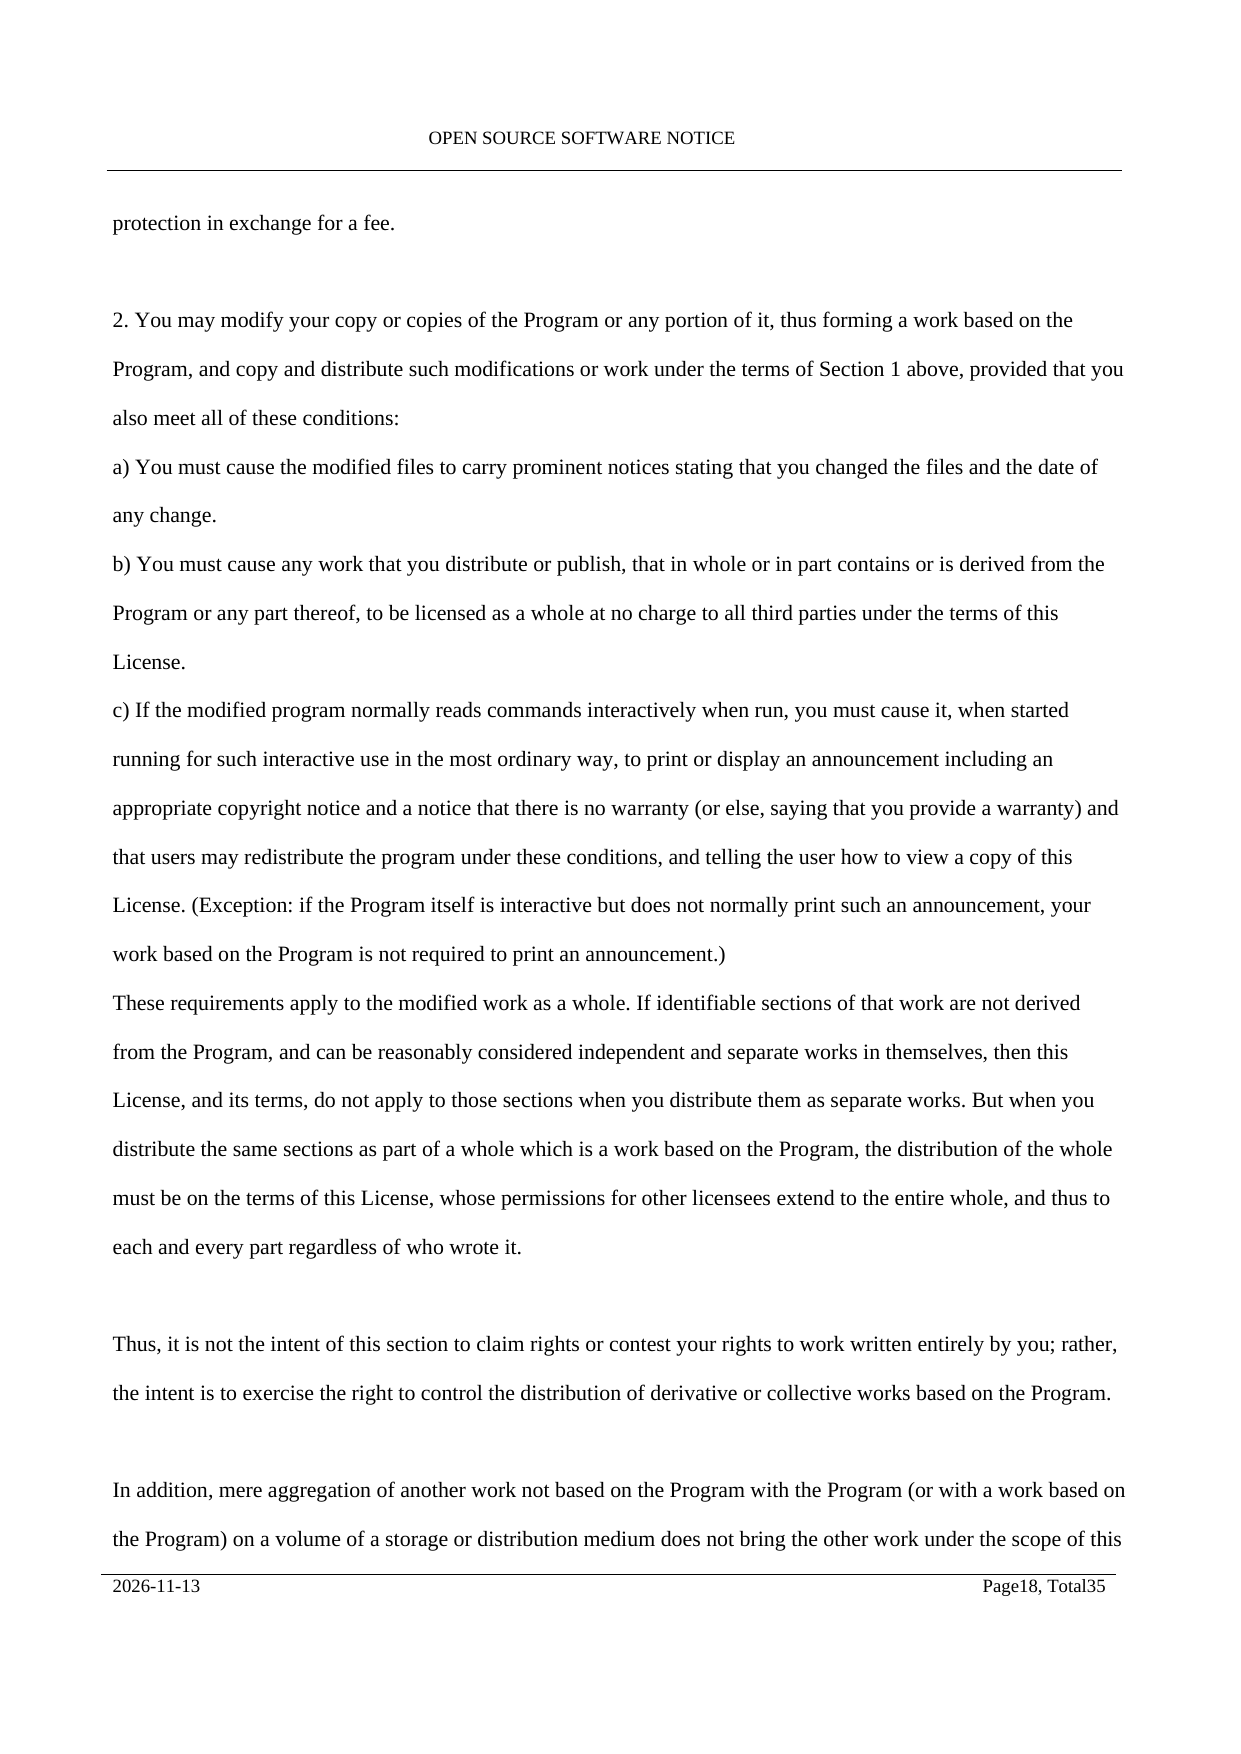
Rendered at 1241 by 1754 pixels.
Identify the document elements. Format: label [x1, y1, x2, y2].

text [112, 206, 1128, 1555]
